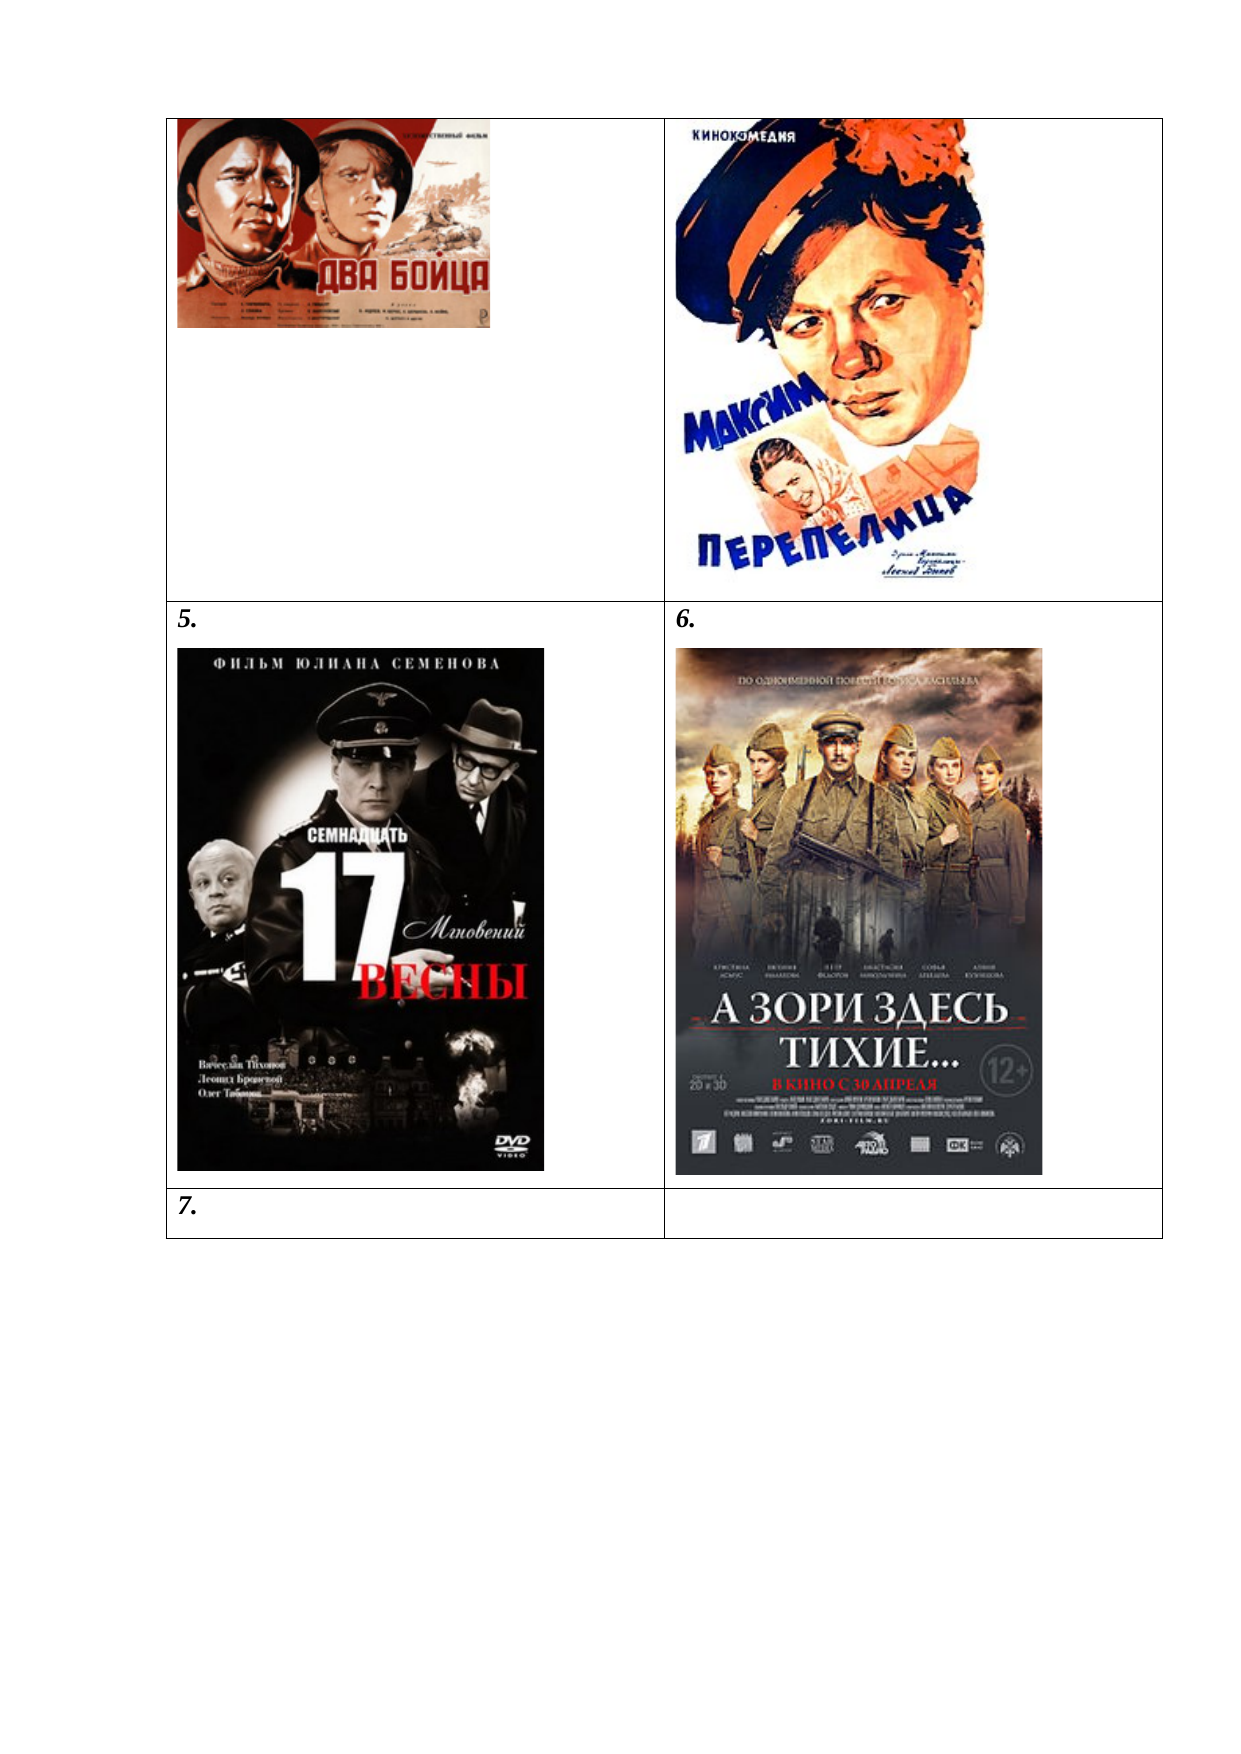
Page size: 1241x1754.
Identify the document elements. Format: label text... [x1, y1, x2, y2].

table_cell 6. [665, 602, 1162, 1188]
table_cell [665, 1189, 1162, 1237]
table_cell 7. [167, 1189, 664, 1237]
picture [675, 119, 989, 589]
table_cell 5. [167, 602, 664, 1188]
picture [177, 119, 491, 328]
table_cell 3. [167, 119, 664, 601]
picture [675, 648, 1043, 1175]
table_cell 4. [665, 119, 1162, 601]
picture [177, 648, 545, 1171]
